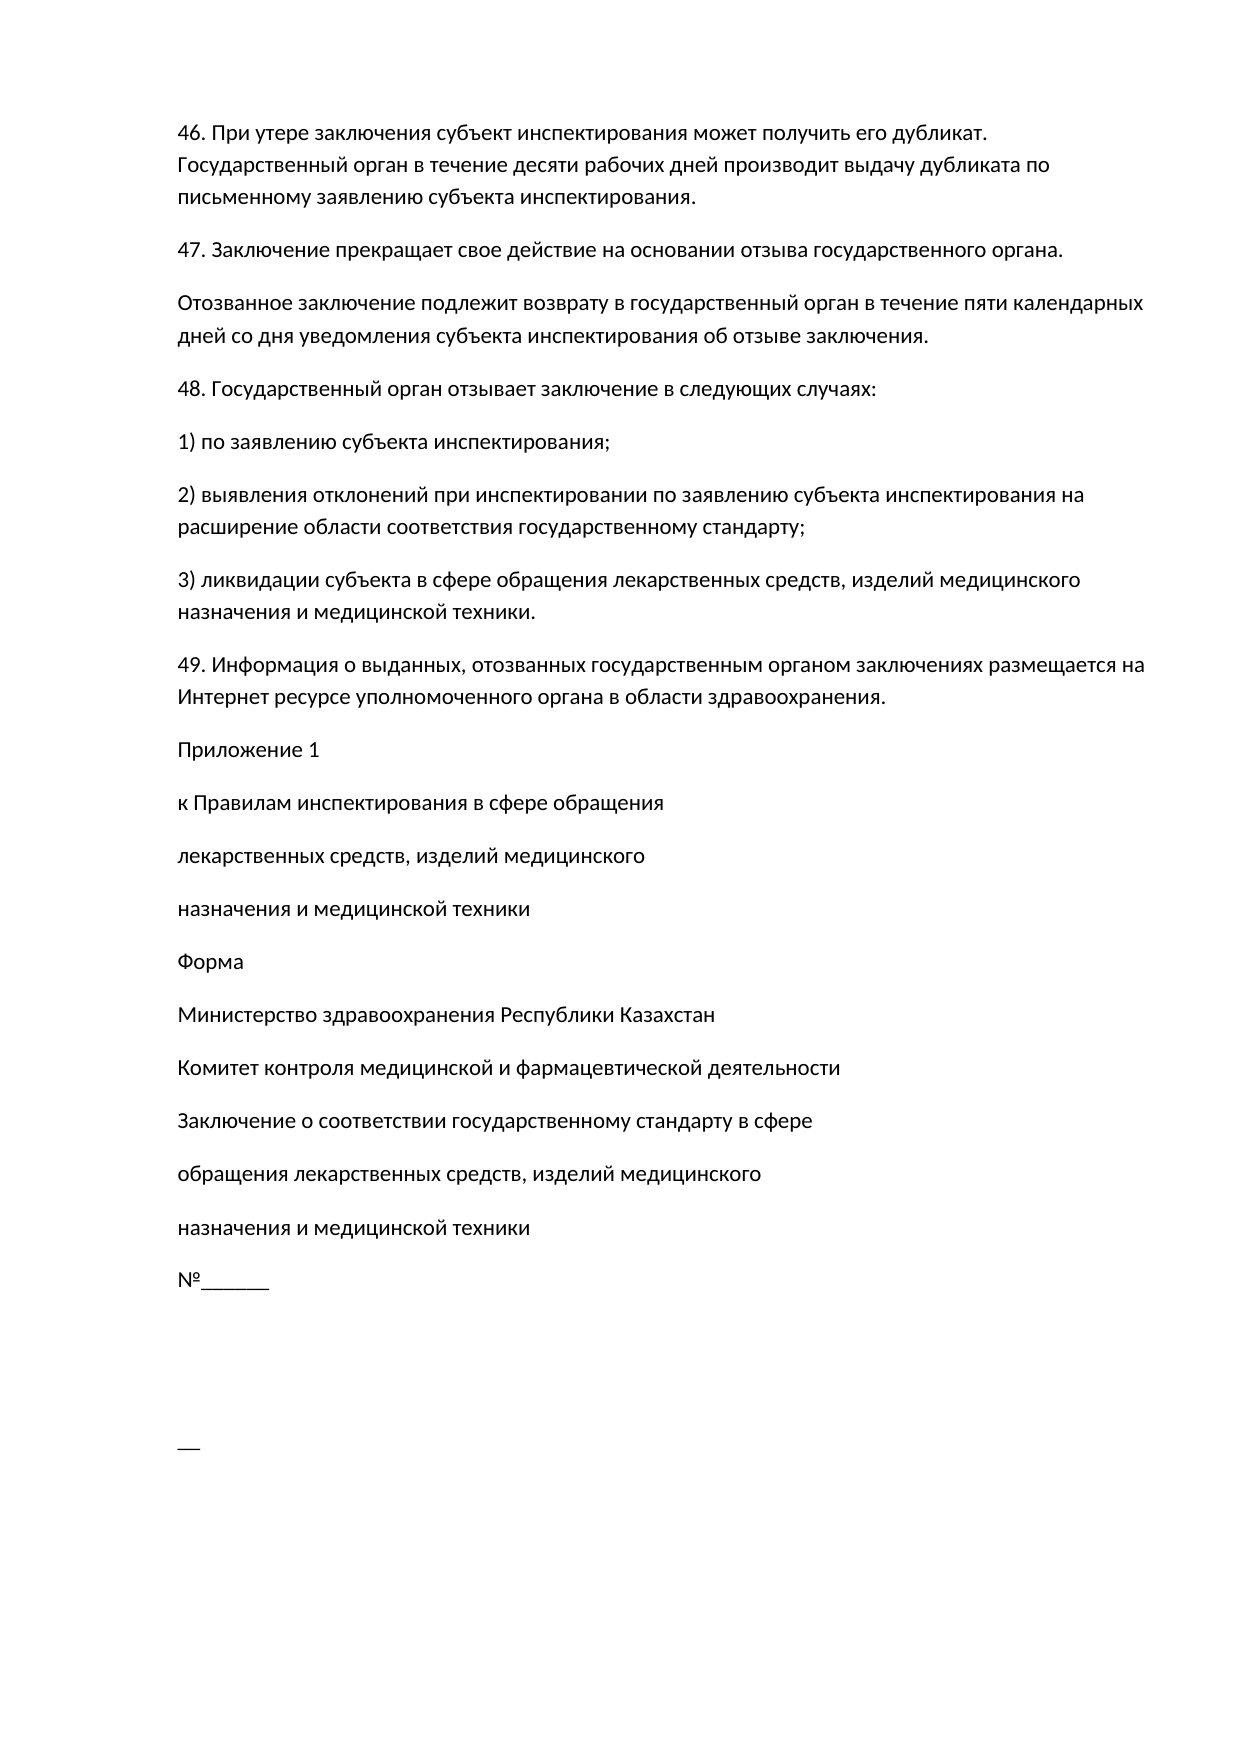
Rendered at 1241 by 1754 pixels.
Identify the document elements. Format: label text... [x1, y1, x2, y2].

text 2) выявления отклонений при инспектировании по заявлению субъекта инспектирования на расширение области соответствия государственному стандарту; [177, 480, 1152, 540]
text к Правилам инспектирования в сфере обращения [177, 788, 1152, 816]
text №______ [177, 1266, 1152, 1294]
text Заключение о соответствии государственному стандарту в сфере [177, 1107, 1152, 1134]
text Комитет контроля медицинской и фармацевтической деятельности [177, 1053, 1152, 1082]
text Министерство здравоохранения Республики Казахстан [177, 1001, 1152, 1028]
text 47. Заключение прекращает свое действие на основании отзыва государственного органа. [177, 236, 1152, 263]
text 48. Государственный орган отзывает заключение в следующих случаях: [177, 374, 1152, 402]
text 3) ликвидации субъекта в сфере обращения лекарственных средств, изделий медицинского назначения и медицинской техники. [177, 565, 1152, 625]
text Отозванное заключение подлежит возврату в государственный орган в течение пяти календарных дней со дня уведомления субъекта инспектирования об отзыве заключения. [177, 288, 1152, 349]
text Форма [177, 947, 1152, 976]
text 1) по заявлению субъекта инспектирования; [177, 427, 1152, 455]
text обращения лекарственных средств, изделий медицинского [177, 1159, 1152, 1188]
text __ [177, 1425, 1152, 1453]
text 46. При утере заключения субъект инспектирования может получить его дубликат. Государственный орган в течение десяти рабочих дней производит выдачу дубликата по письменному заявлению субъекта инспектирования. [177, 118, 1152, 211]
text назначения и медицинской техники [177, 1213, 1152, 1241]
text 49. Информация о выданных, отозванных государственным органом заключениях размещается на Интернет ресурсе уполномоченного органа в области здравоохранения. [177, 650, 1152, 710]
text Приложение 1 [177, 735, 1152, 763]
text лекарственных средств, изделий медицинского [177, 841, 1152, 869]
text назначения и медицинской техники [177, 894, 1152, 922]
